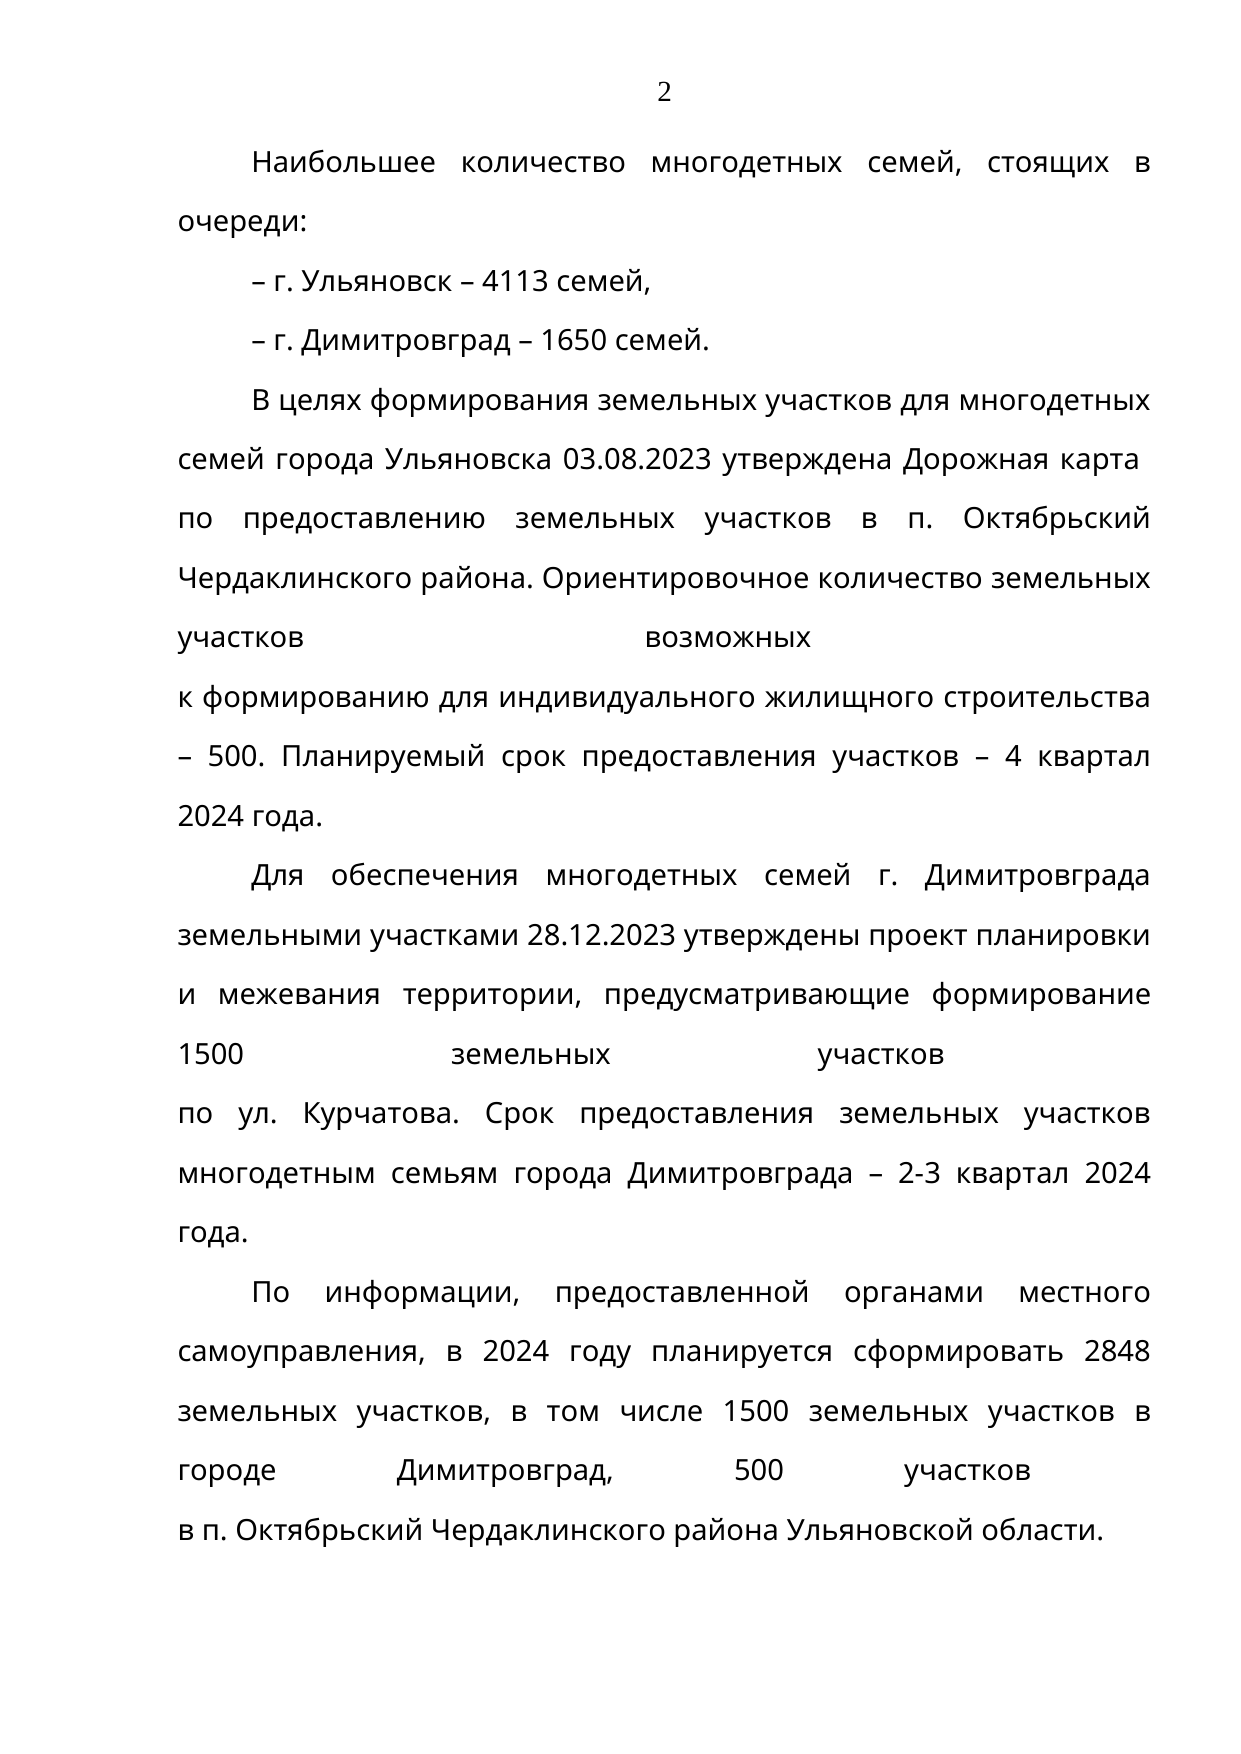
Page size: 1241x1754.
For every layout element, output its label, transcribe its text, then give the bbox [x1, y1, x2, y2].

text В целях формирования земельных участков для многодетных семей города Ульяновска 03.08.2023 утверждена Дорожная карта по предоставлению земельных участков в п. Октябрьский Чердаклинского района. Ориентировочное количество земельных участков возможных к формированию для индивидуального жилищного строительства – 500. Планируемый срок предоставления участков – 4 квартал 2024 года. [177, 379, 1152, 835]
text По информации, предоставленной органами местного самоуправления, в 2024 году планируется сформировать 2848 земельных участков, в том числе 1500 земельных участков в городе Димитровград, 500 участков в п. Октябрьский Чердаклинского района Ульяновской области. [177, 1271, 1152, 1549]
text Наибольшее количество многодетных семей, стоящих в очереди: [177, 141, 1152, 240]
text – г. Ульяновск – 4113 семей, [177, 260, 1152, 299]
text – г. Димитровград – 1650 семей. [177, 319, 1152, 359]
text Для обеспечения многодетных семей г. Димитровграда земельными участками 28.12.2023 утверждены проект планировки и межевания территории, предусматривающие формирование 1500 земельных участков по ул. Курчатова. Срок предоставления земельных участков многодетным семьям города Димитровграда – 2-3 квартал 2024 года. [177, 855, 1152, 1251]
